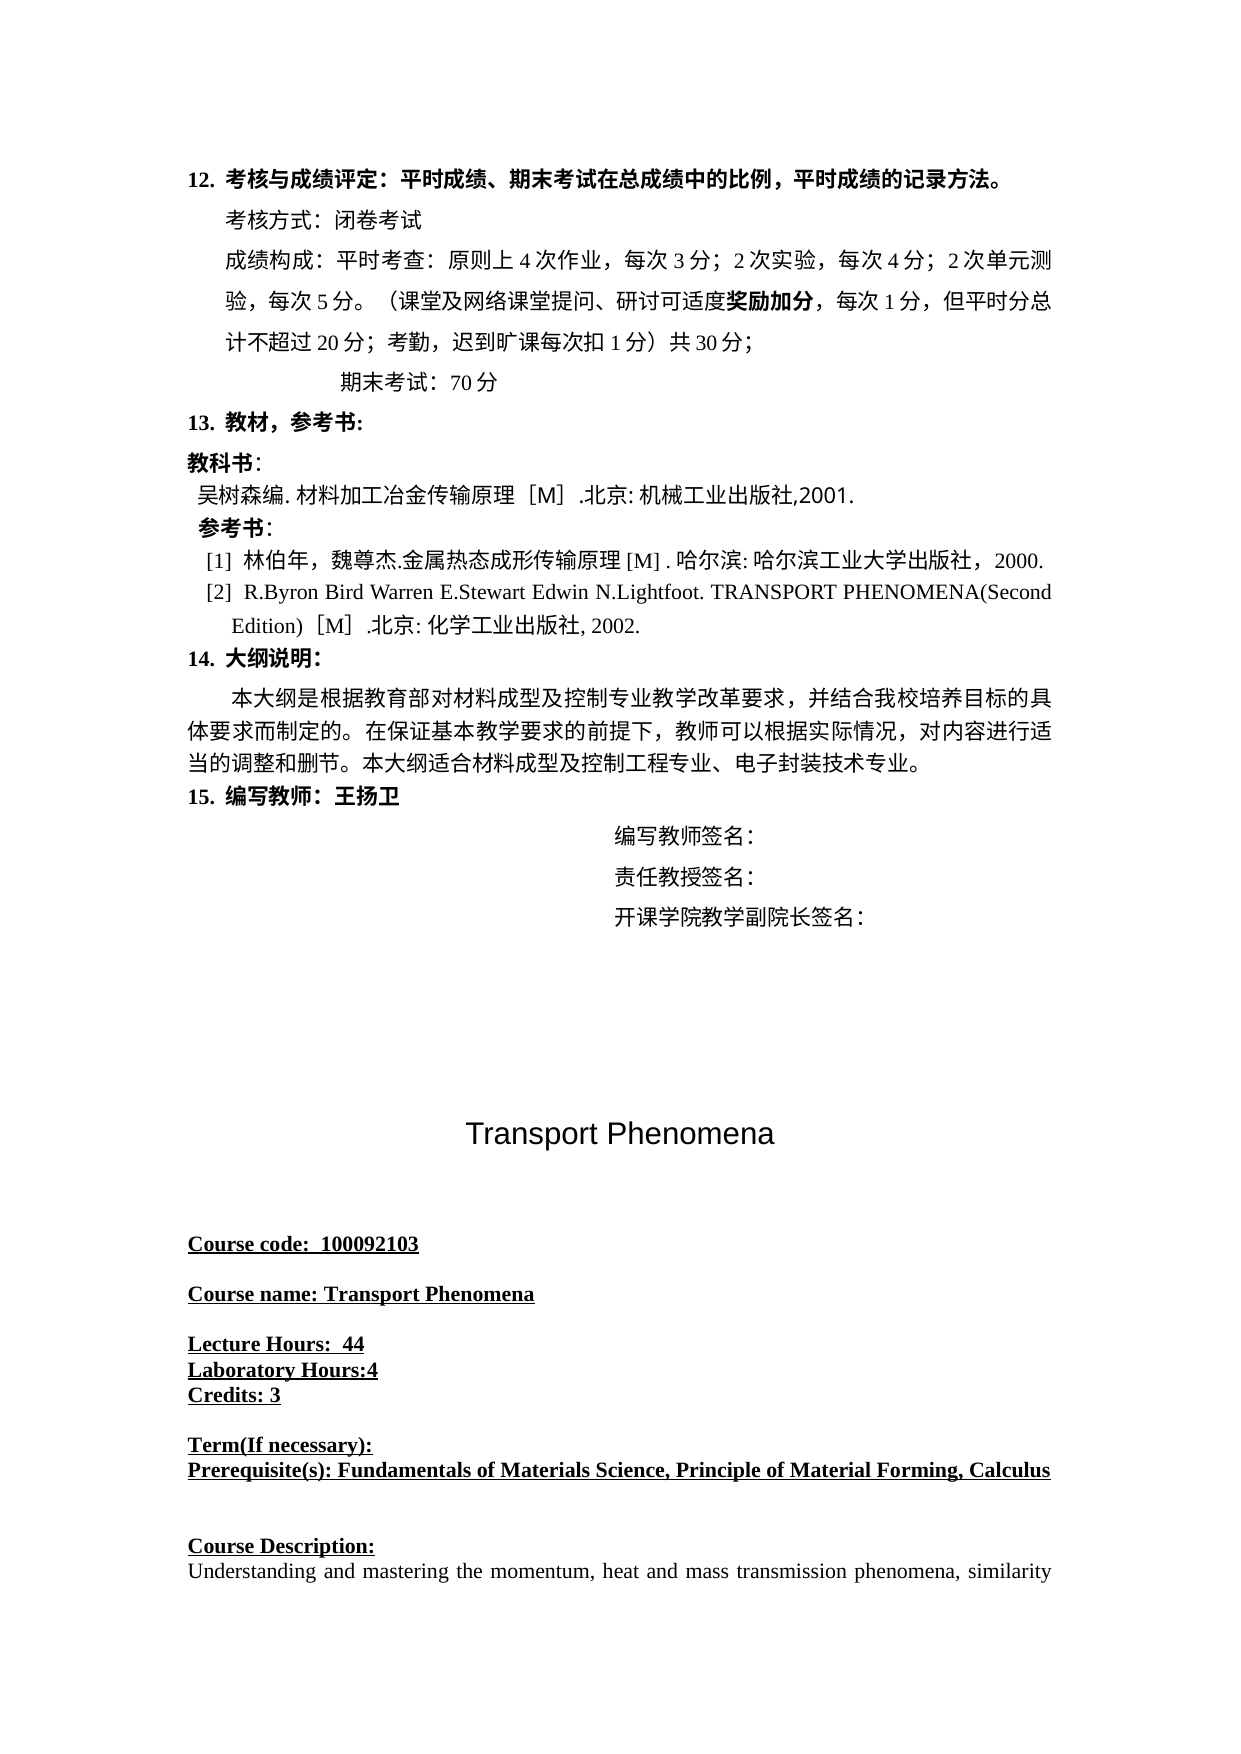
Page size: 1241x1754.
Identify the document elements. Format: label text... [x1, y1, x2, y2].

text Course code: 100092103 [187, 1231, 1053, 1256]
text Laboratory Hours:4 [187, 1357, 1053, 1382]
text 考核方式：闭卷考试 [225, 202, 1053, 235]
text Prerequisite(s): Fundamentals of Materials Science, Principle of Material Forming, Calculus [187, 1457, 1053, 1483]
text 责任教授签名： [187, 859, 1053, 892]
text 教科书： [187, 445, 1053, 478]
text Credits: 3 [187, 1382, 1053, 1407]
text 参考书： [187, 510, 1053, 543]
list 林伯年，魏尊杰.金属热态成形传输原理 [M] . 哈尔滨: 哈尔滨工业大学出版社，2000. [206, 543, 1053, 575]
text 本大纲是根据教育部对材料成型及控制专业教学改革要求，并结合我校培养目标的具体要求而制定的。在保证基本教学要求的前提下，教师可以根据实际情况，对内容进行适当的调整和删节。本大纲适合材料成型及控制工程专业、电子封装技术专业。 [187, 681, 1053, 778]
text Course name: Transport Phenomena [187, 1281, 1053, 1306]
text Course Description: [187, 1533, 1053, 1558]
list 编写教师：王扬卫 [187, 778, 1053, 811]
text Transport Phenomena [187, 1101, 1053, 1166]
text Lecture Hours: 44 [187, 1331, 1053, 1357]
text 期末考试：70分 [187, 364, 1053, 397]
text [187, 1558, 1053, 1583]
text 成绩构成：平时考查：原则上4次作业，每次3分；2次实验，每次4分；2次单元测验，每次5分。（课堂及网络课堂提问、研讨可适度奖励加分，每次1分，但平时分总计不超过20分；考勤，迟到旷课每次扣1分）共30分； [225, 243, 1053, 357]
text 开课学院教学副院长签名： [187, 899, 1053, 932]
list 大纲说明： [187, 640, 1053, 673]
text 编写教师签名： [187, 819, 1053, 851]
text 吴树森编. 材料加工冶金传输原理［M］.北京: 机械工业出版社,2001. [187, 478, 1053, 510]
list 考核与成绩评定：平时成绩、期末考试在总成绩中的比例，平时成绩的记录方法。 [187, 162, 1053, 194]
text Term(If necessary): [187, 1432, 1053, 1457]
list 教材，参考书: [187, 405, 1053, 437]
list R.Byron Bird Warren E.Stewart Edwin N.Lightfoot. TRANSPORT PHENOMENA(Second Edition)［M］.北京: 化学工业出版社, 2002. [206, 575, 1053, 640]
